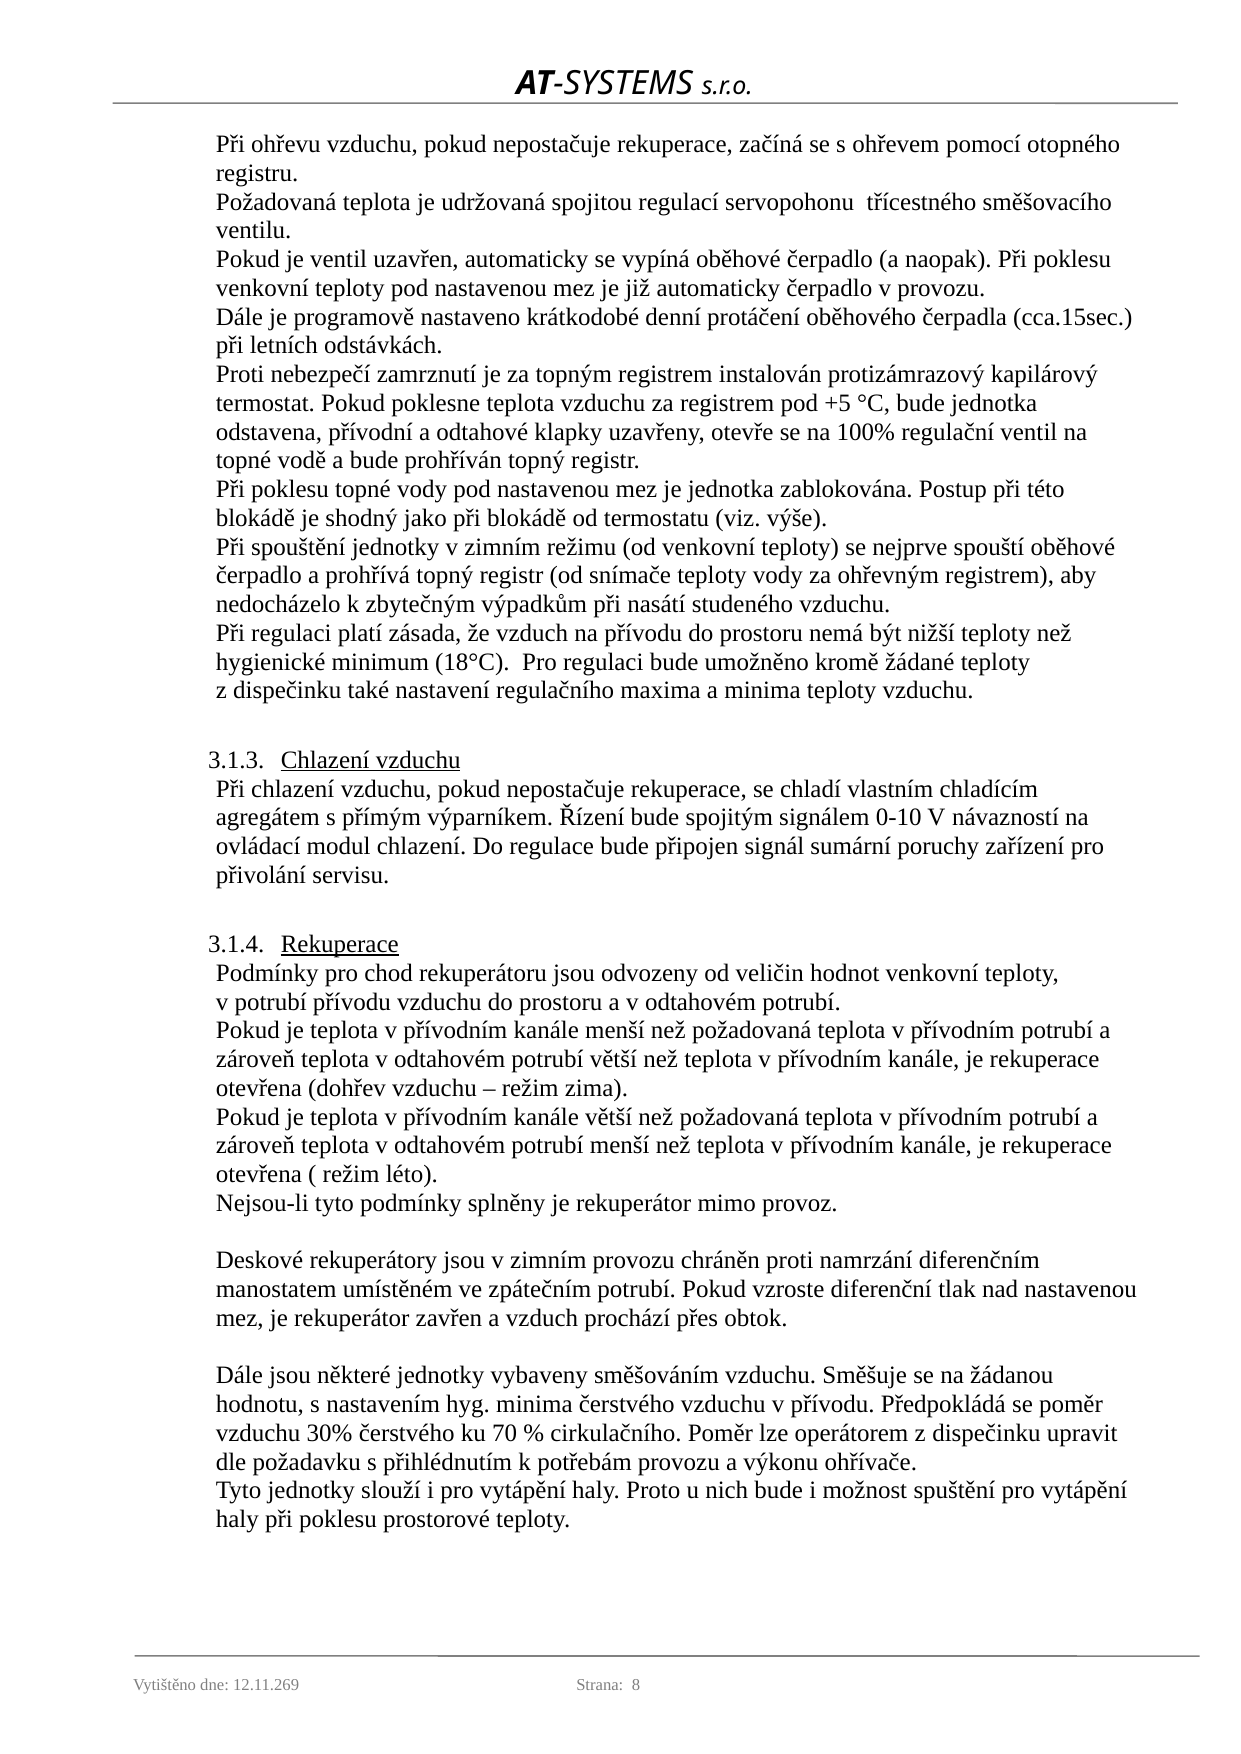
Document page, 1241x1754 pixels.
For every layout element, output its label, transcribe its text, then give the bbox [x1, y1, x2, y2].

text Při chlazení vzduchu, pokud nepostačuje rekuperace, se chladí vlastním chladícím agregátem s přímým výparníkem. Řízení bude spojitým signálem 0-10 V návazností na ovládací modul chlazení. Do regulace bude připojen signál sumární poruchy zařízení pro přivolání servisu. [216, 774, 1139, 889]
text Požadovaná teplota je udržovaná spojitou regulací servopohonu třícestného směšovacího ventilu. [216, 187, 1139, 244]
list Chlazení vzduchu [208, 745, 1139, 774]
text Při ohřevu vzduchu, pokud nepostačuje rekuperace, začíná se s ohřevem pomocí otopného registru. [216, 129, 1139, 187]
text Tyto jednotky slouží i pro vytápění haly. Proto u nich bude i možnost spuštění pro vytápění haly při poklesu prostorové teploty. [216, 1475, 1139, 1533]
list Rekuperace [208, 929, 1139, 958]
text Dále je programově nastaveno krátkodobé denní protáčení oběhového čerpadla (cca.15sec.) při letních odstávkách. [216, 302, 1139, 359]
text Pokud je teplota v přívodním kanále větší než požadovaná teplota v přívodním potrubí a zároveň teplota v odtahovém potrubí menší než teplota v přívodním kanále, je rekuperace otevřena ( režim léto). [216, 1102, 1139, 1188]
text Při poklesu topné vody pod nastavenou mez je jednotka zablokována. Postup při této blokádě je shodný jako při blokádě od termostatu (viz. výše). [216, 474, 1139, 532]
text Dále jsou některé jednotky vybaveny směšováním vzduchu. Směšuje se na žádanou hodnotu, s nastavením hyg. minima čerstvého vzduchu v přívodu. Předpokládá se poměr vzduchu 30% čerstvého ku 70 % cirkulačního. Poměr lze operátorem z dispečinku upravit dle požadavku s přihlédnutím k potřebám provozu a výkonu ohřívače. [216, 1360, 1139, 1475]
text Podmínky pro chod rekuperátoru jsou odvozeny od veličin hodnot venkovní teploty, v potrubí přívodu vzduchu do prostoru a v odtahovém potrubí. [216, 958, 1139, 1015]
text Proti nebezpečí zamrznutí je za topným registrem instalován protizámrazový kapilárový termostat. Pokud poklesne teplota vzduchu za registrem pod +5 °C, bude jednotka odstavena, přívodní a odtahové klapky uzavřeny, otevře se na 100% regulační ventil na topné vodě a bude prohříván topný registr. [216, 359, 1139, 474]
text Při regulaci platí zásada, že vzduch na přívodu do prostoru nemá být nižší teploty než hygienické minimum (18°C). Pro regulaci bude umožněno kromě žádané teploty z dispečinku také nastavení regulačního maxima a minima teploty vzduchu. [216, 618, 1139, 704]
text Pokud je ventil uzavřen, automaticky se vypíná oběhové čerpadlo (a naopak). Při poklesu venkovní teploty pod nastavenou mez je již automaticky čerpadlo v provozu. [216, 244, 1139, 302]
text Pokud je teplota v přívodním kanále menší než požadovaná teplota v přívodním potrubí a zároveň teplota v odtahovém potrubí větší než teplota v přívodním kanále, je rekuperace otevřena (dohřev vzduchu – režim zima). [216, 1015, 1139, 1102]
text Při spouštění jednotky v zimním režimu (od venkovní teploty) se nejprve spouští oběhové čerpadlo a prohřívá topný registr (od snímače teploty vody za ohřevným registrem), aby nedocházelo k zbytečným výpadkům při nasátí studeného vzduchu. [216, 532, 1139, 618]
text Deskové rekuperátory jsou v zimním provozu chráněn proti namrzání diferenčním manostatem umístěném ve zpátečním potrubí. Pokud vzroste diferenční tlak nad nastavenou mez, je rekuperátor zavřen a vzduch prochází přes obtok. [216, 1245, 1139, 1332]
text Nejsou-li tyto podmínky splněny je rekuperátor mimo provoz. [216, 1188, 1139, 1217]
